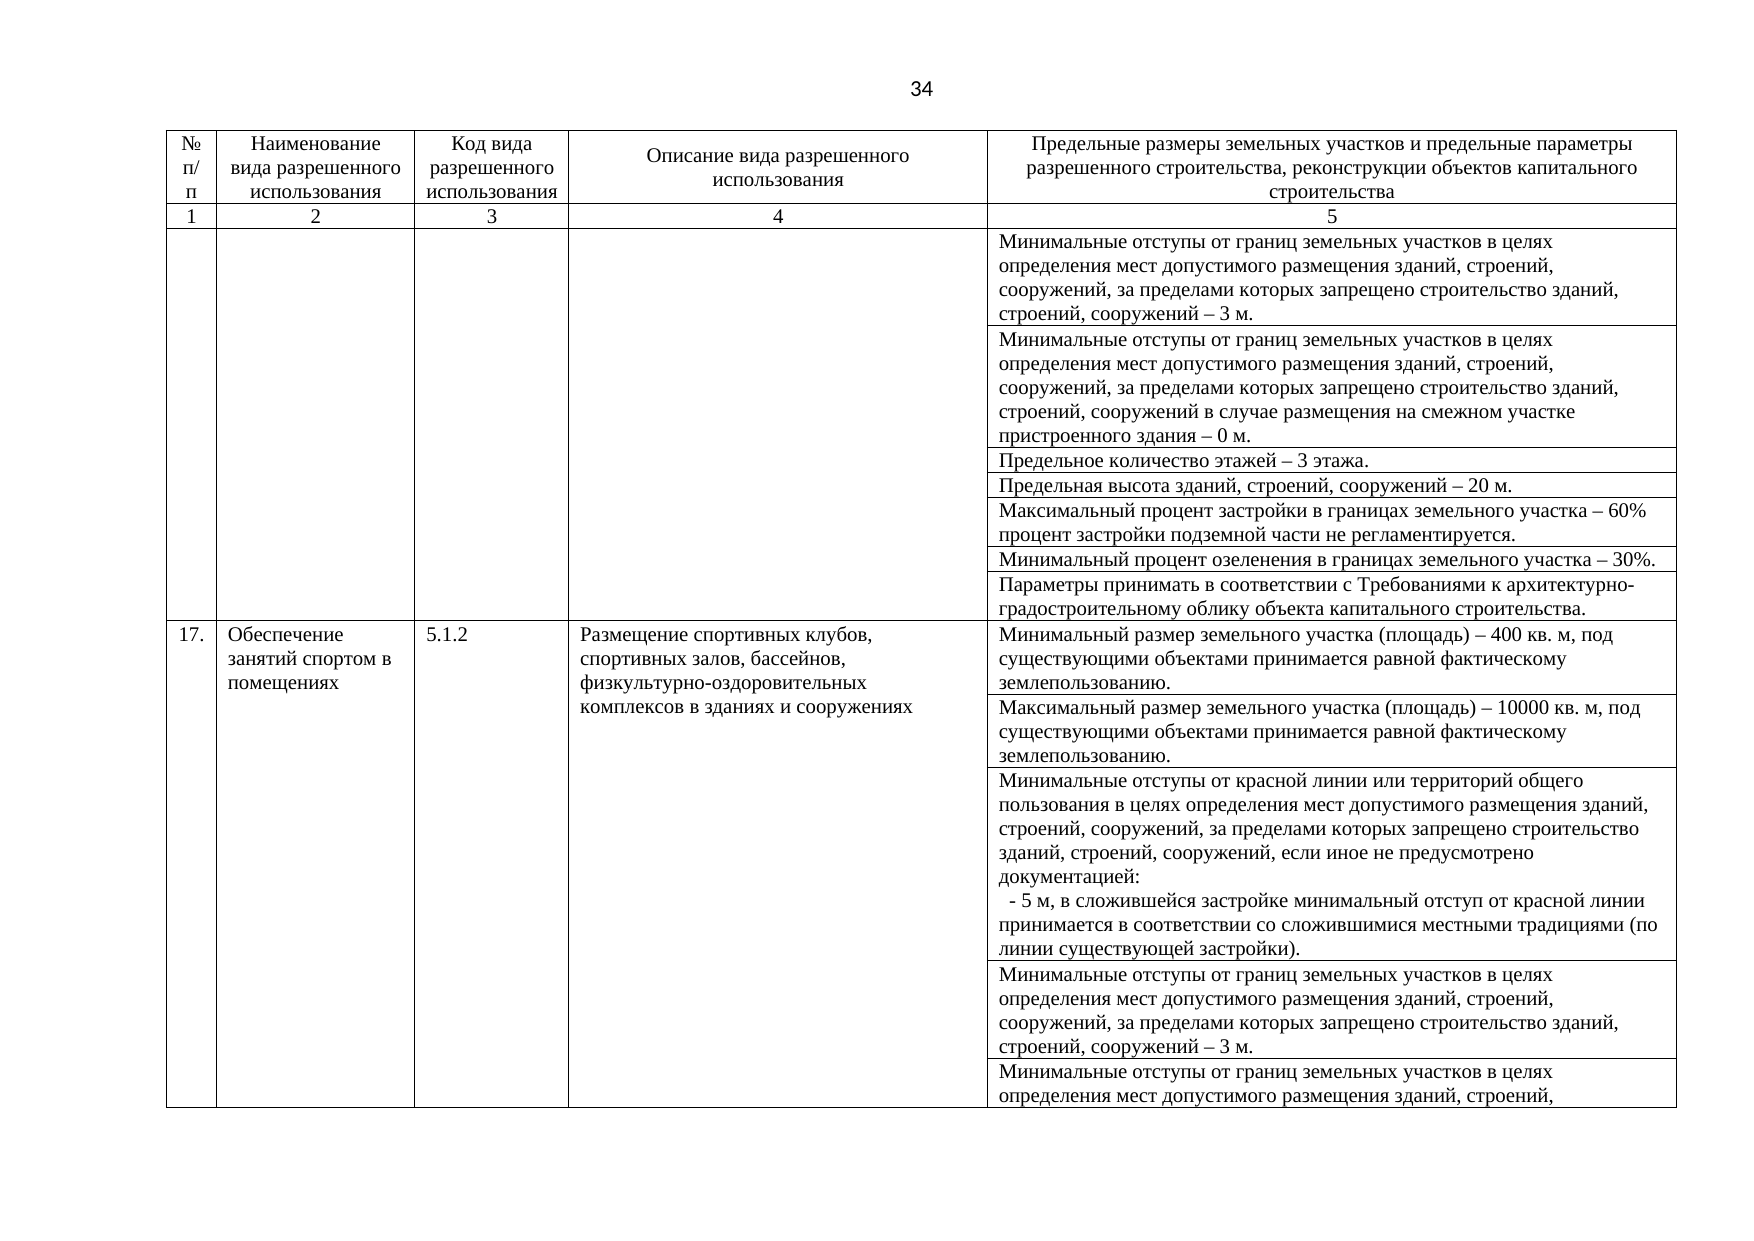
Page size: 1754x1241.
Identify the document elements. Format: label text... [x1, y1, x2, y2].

table_cell 17. [167, 621, 216, 1107]
table_cell Обеспечение занятий спортом в помещениях [217, 621, 414, 1107]
table_cell Минимальный размер земельного участка (площадь) – 400 кв. м, под существующими объектами принимается равной фактическому землепользованию. [988, 621, 1676, 694]
table_cell Минимальные отступы от красной линии или территорий общего пользования в целях определения мест допустимого размещения зданий, строений, сооружений, за пределами которых запрещено строительство зданий, строений, сооружений, если иное не предусмотрено документацией: - 5 м, в сложившейся застройке минимальный отступ от красной линии принимается в соответствии со сложившимися местными традициями (по линии существующей застройки). [988, 768, 1676, 960]
table_header Код вида разрешенного использования [415, 131, 568, 203]
table_header Наименование вида разрешенного использования [217, 131, 414, 203]
table_header № п/п [167, 131, 216, 203]
table_header Описание вида разрешенного использования [569, 131, 987, 203]
table_cell 5.1.2 [415, 621, 568, 1107]
table_cell 1 [167, 204, 216, 228]
table_cell Минимальные отступы от границ земельных участков в целях определения мест допустимого размещения зданий, строений, сооружений, за пределами которых запрещено строительство зданий, строений, сооружений – 3 м. [988, 229, 1676, 325]
table_cell Предельное количество этажей – 3 этажа. [988, 448, 1676, 472]
table_cell Минимальный процент озеленения в границах земельного участка – 30%. [988, 547, 1676, 571]
table_header Предельные размеры земельных участков и предельные параметры разрешенного строительства, реконструкции объектов капитального строительства [988, 131, 1676, 203]
table_cell Минимальные отступы от границ земельных участков в целях определения мест допустимого размещения зданий, строений, сооружений, за пределами которых запрещено строительство зданий, строений, сооружений – 3 м. [988, 961, 1676, 1058]
table_cell Предельная высота зданий, строений, сооружений – 20 м. [988, 473, 1676, 497]
table_cell Параметры принимать в соответствии с Требованиями к архитектурно-градостроительному облику объекта капитального строительства. [988, 572, 1676, 620]
table_cell Размещение спортивных клубов, спортивных залов, бассейнов, физкультурно-оздоровительных комплексов в зданиях и сооружениях [569, 621, 987, 1107]
table_cell 5 [988, 204, 1676, 228]
table_cell Максимальный размер земельного участка (площадь) – 10000 кв. м, под существующими объектами принимается равной фактическому землепользованию. [988, 695, 1676, 767]
table_cell Максимальный процент застройки в границах земельного участка – 60% процент застройки подземной части не регламентируется. [988, 498, 1676, 546]
table_cell 2 [217, 204, 414, 228]
table_cell 4 [569, 204, 987, 228]
table_cell 3 [415, 204, 568, 228]
